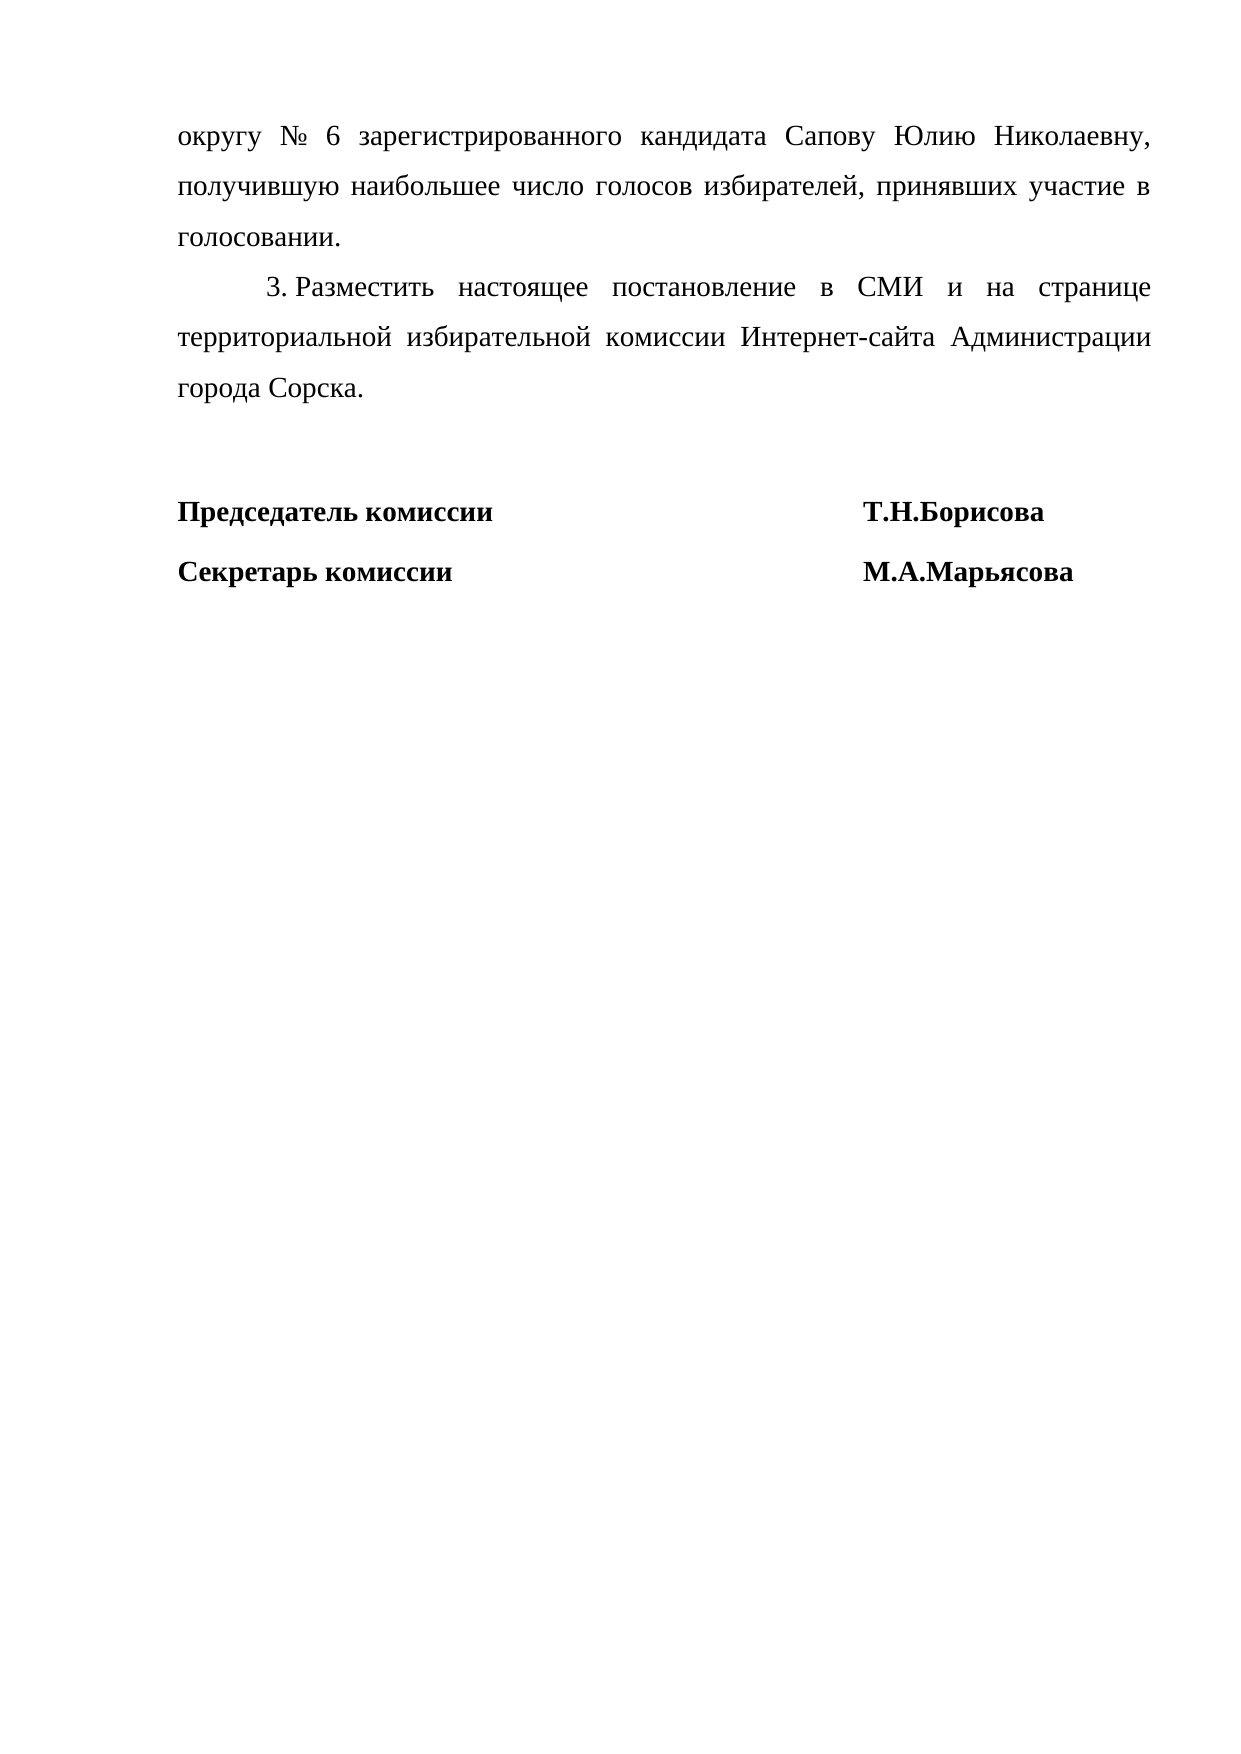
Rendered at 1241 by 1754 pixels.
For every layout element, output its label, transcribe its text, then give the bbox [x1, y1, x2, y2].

text Председатель комиссии Т.Н.Борисова [177, 494, 1152, 528]
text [177, 118, 1152, 252]
text 3. Разместить настоящее постановление в СМИ и на странице территориальной избирательной комиссии Интернет-сайта Администрации города Сорска. [177, 269, 1152, 403]
text Секретарь комиссии М.А.Марьясова [177, 554, 1152, 587]
